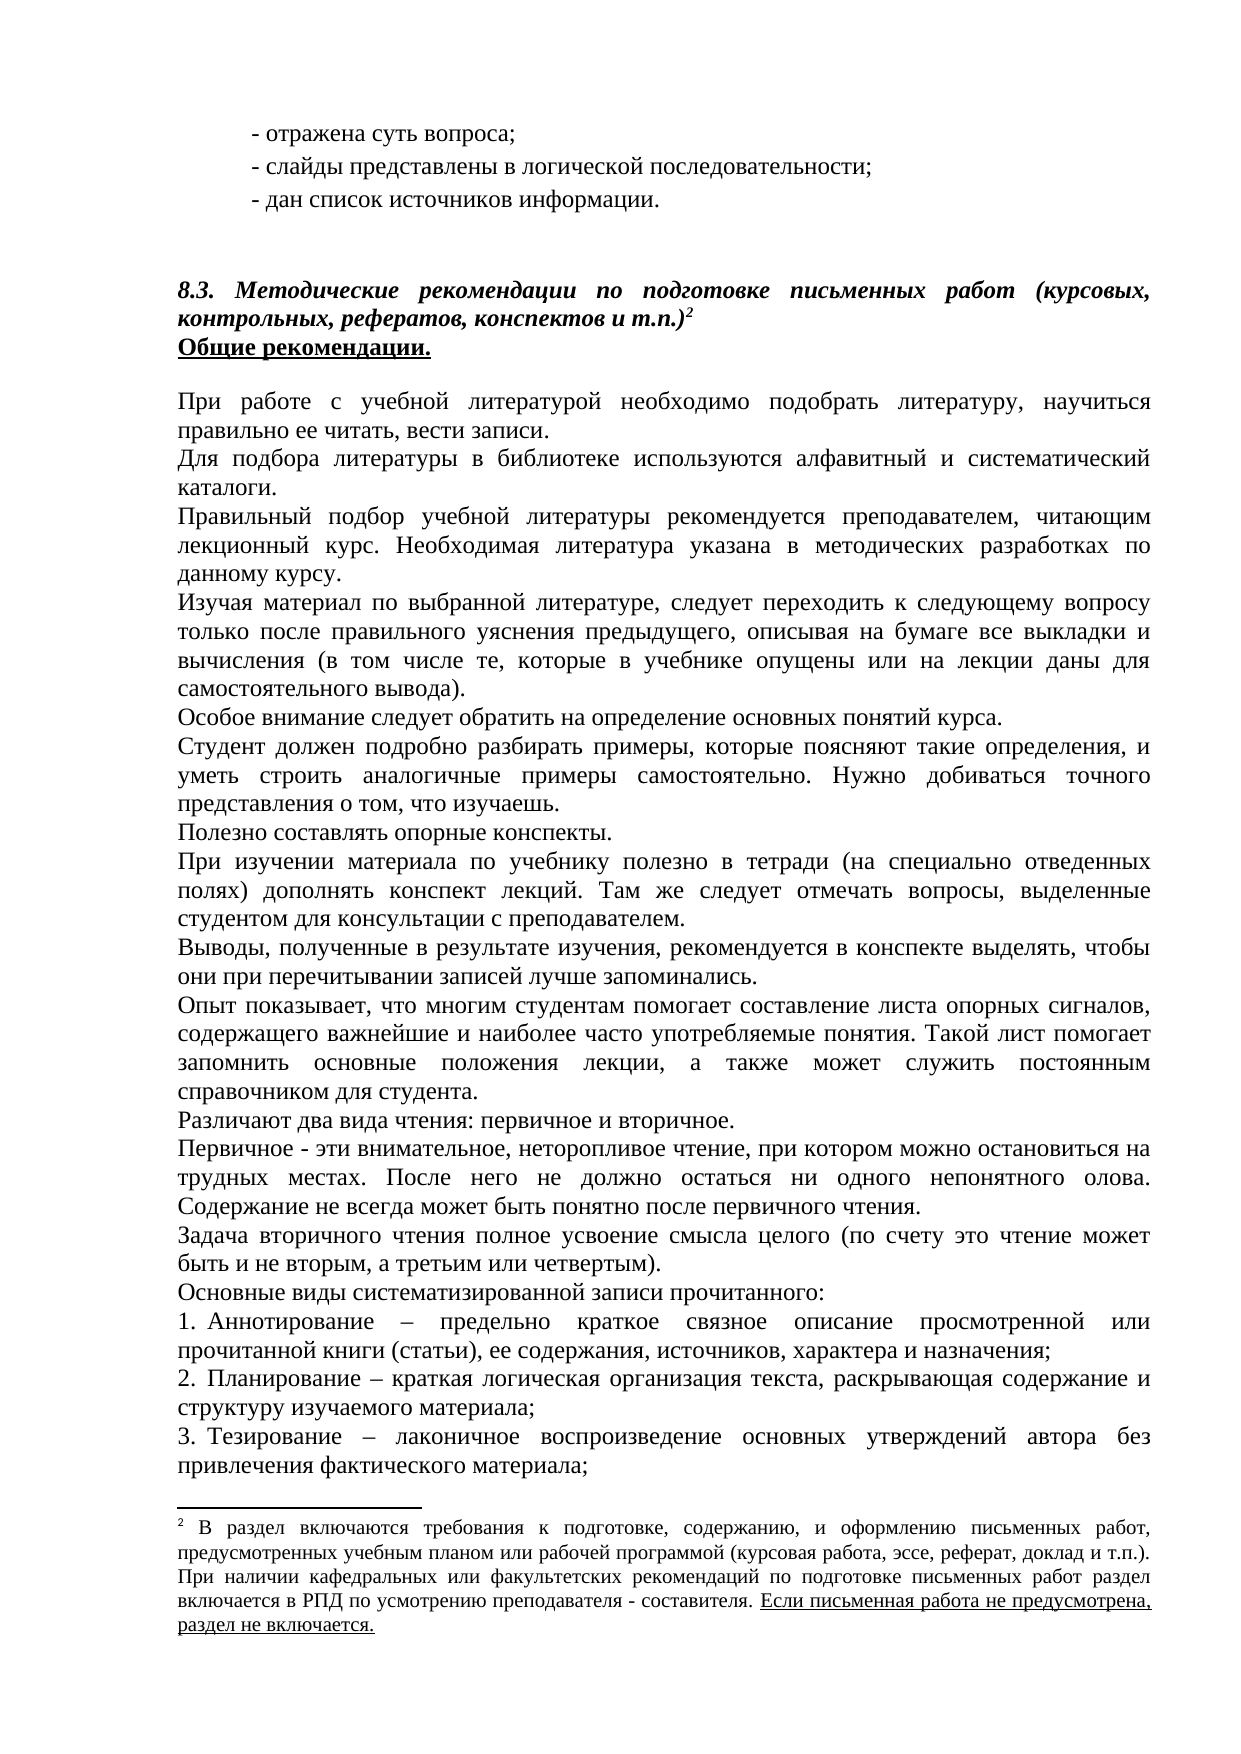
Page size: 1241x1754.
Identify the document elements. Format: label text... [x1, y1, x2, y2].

text Полезно составлять опорные конспекты. [177, 817, 1152, 846]
text - дан список источников информации. [177, 184, 1152, 213]
text 1. Аннотирование – предельно краткое связное описание просмотренной или прочитанной книги (статьи), ее содержания, источников, характера и назначения; [177, 1306, 1152, 1363]
text Для подбора литературы в библиотеке используются алфавитный и систематический каталоги. [177, 443, 1152, 501]
text Изучая материал по выбранной литературе, следует переходить к следующему вопросу только после правильного уяснения предыдущего, описывая на бумаге все выкладки и вычисления (в том числе те, которые в учебнике опущены или на лекции даны для самостоятельного вывода). [177, 587, 1152, 702]
text Основные виды систематизированной записи прочитанного: [177, 1277, 1152, 1306]
text При работе с учебной литературой необходимо подобрать литературу, научиться правильно ее читать, вести записи. [177, 386, 1152, 443]
text Задача вторичного чтения полное усвоение смысла целого (по счету это чтение может быть и не вторым, а третьим или четвертым). [177, 1220, 1152, 1277]
text 8.3. Методические рекомендации по подготовке письменных работ (курсовых, контрольных, рефератов, конспектов и т.п.) [177, 275, 1152, 332]
text - слайды представлены в логической последовательности; [177, 151, 1152, 180]
text 2. Планирование – краткая логическая организация текста, раскрывающая содержание и структуру изучаемого материала; [177, 1363, 1152, 1421]
text Опыт показывает, что многим студентам помогает составление листа опорных сигналов, содержащего важнейшие и наиболее часто употребляемые понятия. Такой лист помогает запомнить основные положения лекции, а также может служить постоянным справочником для студента. [177, 990, 1152, 1105]
text Различают два вида чтения: первичное и вторичное. [177, 1105, 1152, 1133]
text Выводы, полученные в результате изучения, рекомендуется в конспекте выделять, чтобы они при перечитывании записей лучше запоминались. [177, 932, 1152, 990]
text - отражена суть вопроса; [177, 118, 1152, 147]
text Первичное - эти внимательное, неторопливое чтение, при котором можно остановиться на трудных местах. После него не должно остаться ни одного непонятного олова. Содержание не всегда может быть понятно после первичного чтения. [177, 1133, 1152, 1220]
text Правильный подбор учебной литературы рекомендуется преподавателем, читающим лекционный курс. Необходимая литература указана в методических разработках по данному курсу. [177, 501, 1152, 587]
text Студент должен подробно разбирать примеры, которые поясняют такие определения, и уметь строить аналогичные примеры самостоятельно. Нужно добиваться точного представления о том, что изучаешь. [177, 731, 1152, 817]
text При изучении материала по учебнику полезно в тетради (на специально отведенных полях) дополнять конспект лекций. Там же следует отмечать вопросы, выделенные студентом для консультации с преподавателем. [177, 846, 1152, 932]
text Особое внимание следует обратить на определение основных понятий курса. [177, 702, 1152, 731]
text 3. Тезирование – лаконичное воспроизведение основных утверждений автора без привлечения фактического материала; [177, 1421, 1152, 1478]
text Общие рекомендации. [177, 332, 1093, 361]
